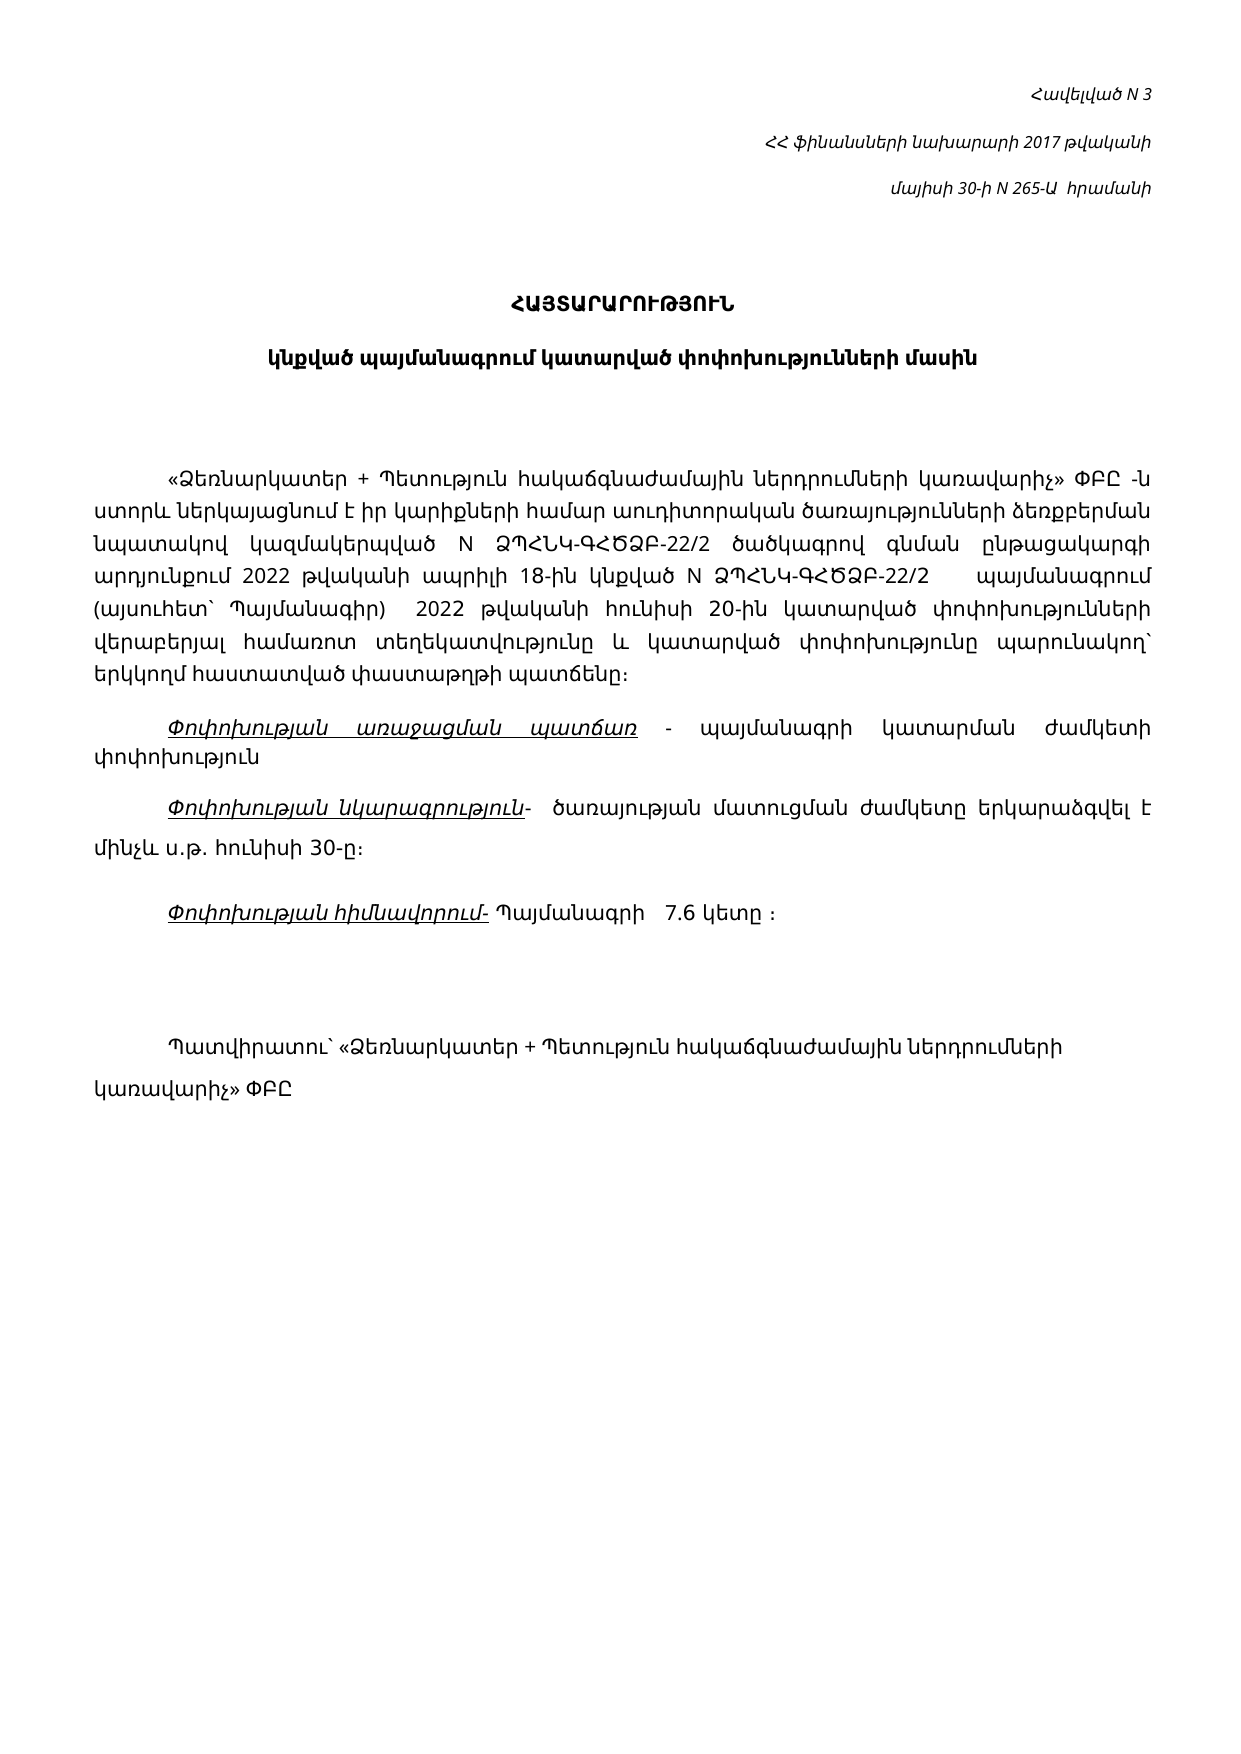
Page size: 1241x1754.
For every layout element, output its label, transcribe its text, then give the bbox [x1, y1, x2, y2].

text Հավելված N 3 [94, 83, 1152, 105]
text ՀԱՅՏԱՐԱՐՈՒԹՅՈՒՆ [94, 289, 1152, 318]
text կնքված պայմանագրում կատարված փոփոխությունների մասին [94, 343, 1152, 371]
text Փոփոխության առաջացման պատճառ - պայմանագրի կատարման ժամկետի փոփոխություն [94, 713, 1152, 769]
text «Ձեռնարկատեր + Պետություն հակաճգնաժամային ներդրումների կառավարիչ» ՓԲԸ -ն ստորև ներկայացնում է իր կարիքների համար աուդիտորական ծառայությունների ձեռքբերման նպատակով կազմակերպված N ՁՊՀՆԿ-ԳՀԾՁԲ-22/2 ծածկագրով գնման ընթացակարգի արդյունքում 2022 թվականի ապրիլի 18-ին կնքված N ՁՊՀՆԿ-ԳՀԾՁԲ-22/2 պայմանագրում (այսուհետ` Պայմանագիր) 2022 թվականի հունիսի 20-ին կատարված փոփոխությունների վերաբերյալ համառոտ տեղեկատվությունը և կատարված փոփոխությունը պարունակող` երկկողմ հաստատված փաստաթղթի պատճենը։ [94, 464, 1152, 688]
text Պատվիրատու` «Ձեռնարկատեր + Պետություն հակաճգնաժամային ներդրումների կառավարիչ» ՓԲԸ [94, 1032, 1152, 1103]
text մայիսի 30-ի N 265-Ա հրամանի [94, 176, 1152, 199]
text Փոփոխության նկարագրություն- ծառայության մատուցման ժամկետը երկարաձգվել է մինչև ս․թ․ հունիսի 30-ը։ [94, 793, 1152, 860]
text Փոփոխության հիմնավորում- Պայմանագրի 7.6 կետը ։ [94, 898, 1152, 926]
text ՀՀ ֆինանսների նախարարի 2017 թվականի [94, 131, 1152, 153]
